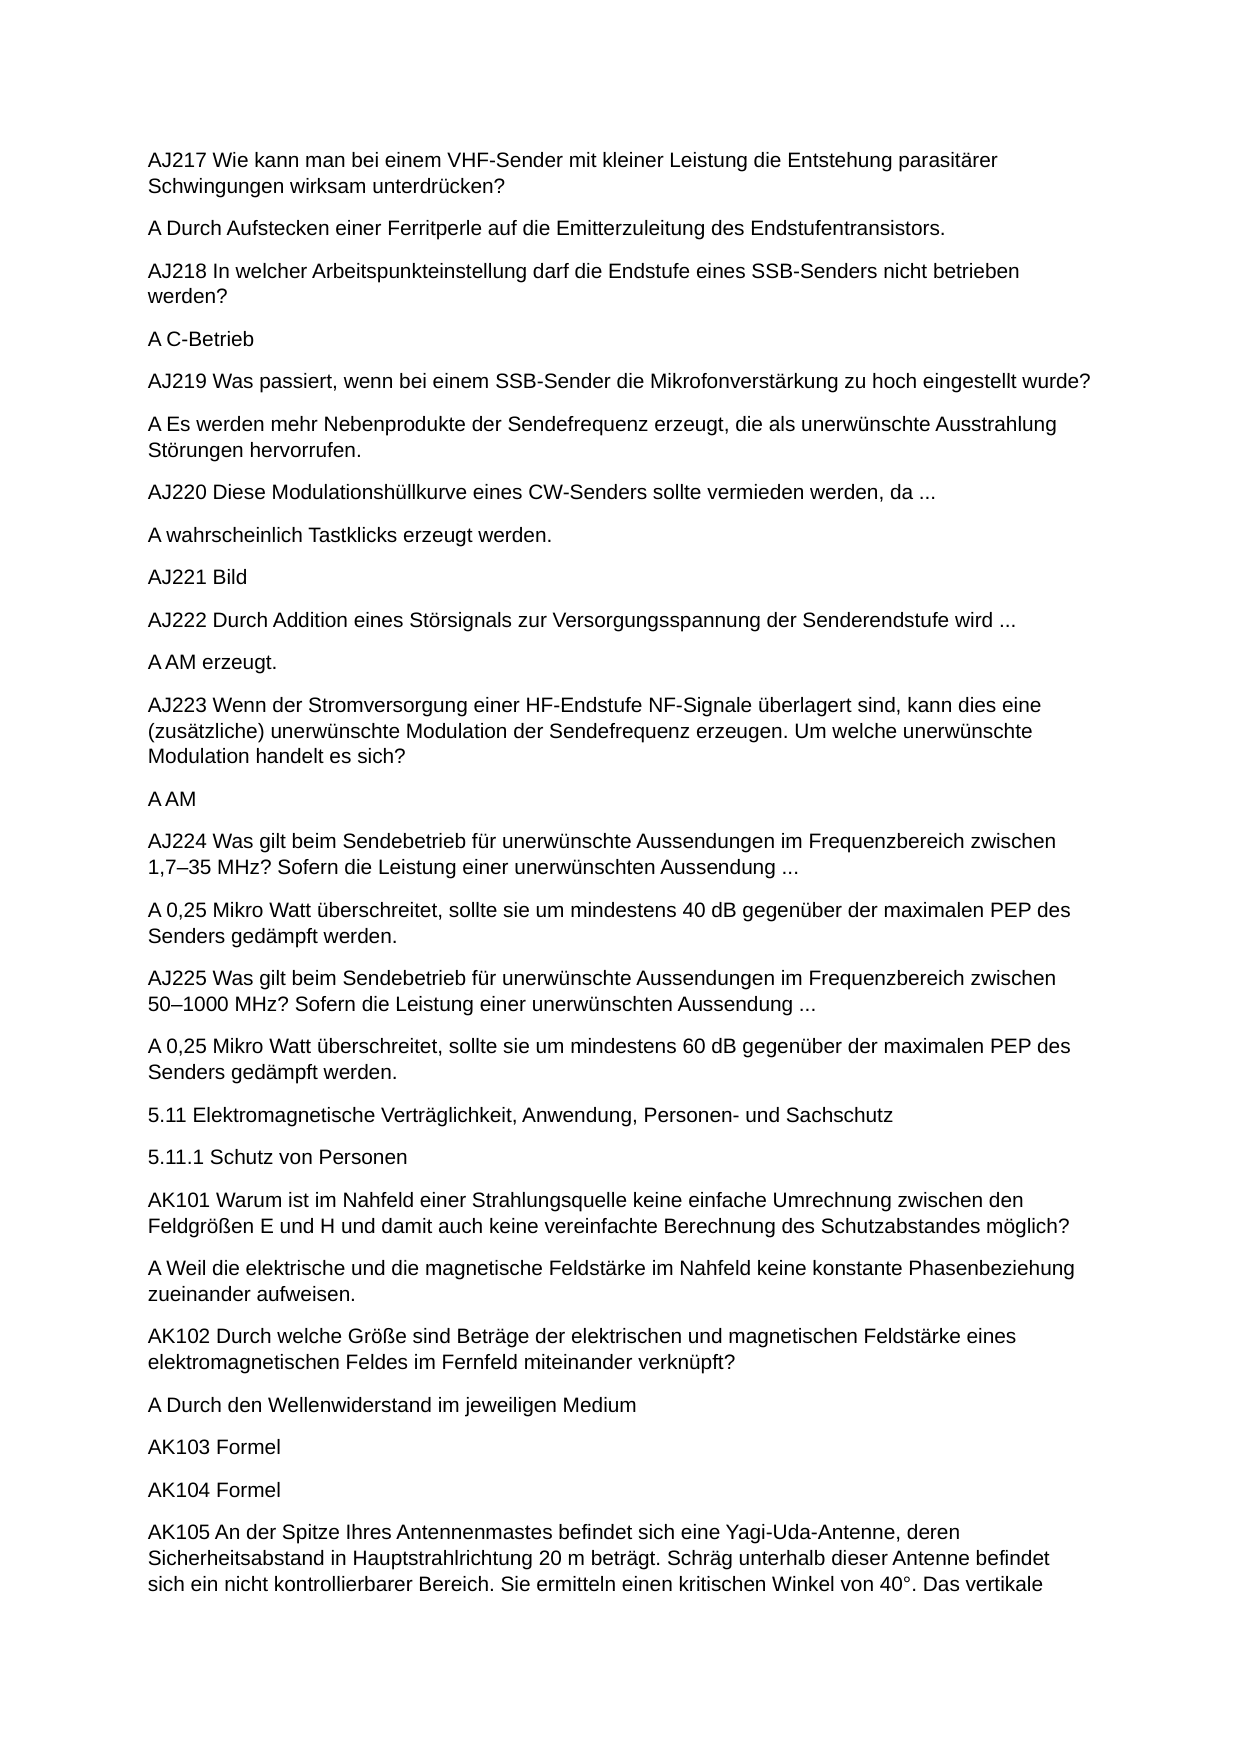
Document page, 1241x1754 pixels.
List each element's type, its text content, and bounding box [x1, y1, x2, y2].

text AJ222 Durch Addition eines Störsignals zur Versorgungsspannung der Senderendstufe wird ... [148, 608, 1093, 632]
text 5.11.1 Schutz von Personen [148, 1145, 1093, 1169]
text A 0,25 Mikro Watt überschreitet, sollte sie um mindestens 40 dB gegenüber der maximalen PEP des Senders gedämpft werden. [148, 898, 1093, 947]
text A AM erzeugt. [148, 650, 1093, 674]
text A 0,25 Mikro Watt überschreitet, sollte sie um mindestens 60 dB gegenüber der maximalen PEP des Senders gedämpft werden. [148, 1034, 1093, 1084]
text A Es werden mehr Nebenprodukte der Sendefrequenz erzeugt, die als unerwünschte Ausstrahlung Störungen hervorrufen. [148, 412, 1093, 462]
text AJ219 Was passiert, wenn bei einem SSB-Sender die Mikrofonverstärkung zu hoch eingestellt wurde? [148, 369, 1093, 393]
text AJ220 Diese Modulationshüllkurve eines CW-Senders sollte vermieden werden, da ... [148, 480, 1093, 504]
text A Weil die elektrische und die magnetische Feldstärke im Nahfeld keine konstante Phasenbeziehung zueinander aufweisen. [148, 1256, 1093, 1306]
text 5.11 Elektromagnetische Verträglichkeit, Anwendung, Personen- und Sachschutz [148, 1103, 1093, 1127]
text A AM [148, 787, 1093, 811]
text AJ218 In welcher Arbeitspunkteinstellung darf die Endstufe eines SSB-Senders nicht betrieben werden? [148, 258, 1093, 308]
text AK101 Warum ist im Nahfeld einer Strahlungsquelle keine einfache Umrechnung zwischen den Feldgrößen E und H und damit auch keine vereinfachte Berechnung des Schutzabstandes möglich? [148, 1188, 1093, 1237]
text A wahrscheinlich Tastklicks erzeugt werden. [148, 523, 1093, 547]
text AJ217 Wie kann man bei einem VHF-Sender mit kleiner Leistung die Entstehung parasitärer Schwingungen wirksam unterdrücken? [148, 148, 1093, 197]
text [148, 1520, 1093, 1596]
text AJ223 Wenn der Stromversorgung einer HF-Endstufe NF-Signale überlagert sind, kann dies eine (zusätzliche) unerwünschte Modulation der Sendefrequenz erzeugen. Um welche unerwünschte Modulation handelt es sich? [148, 693, 1093, 768]
text A Durch den Wellenwiderstand im jeweiligen Medium [148, 1393, 1093, 1417]
text AJ221 Bild [148, 565, 1093, 589]
text A C-Betrieb [148, 327, 1093, 351]
text AK104 Formel [148, 1478, 1093, 1502]
text AK102 Durch welche Größe sind Beträge der elektrischen und magnetischen Feldstärke eines elektromagnetischen Feldes im Fernfeld miteinander verknüpft? [148, 1324, 1093, 1374]
text AJ224 Was gilt beim Sendebetrieb für unerwünschte Aussendungen im Frequenzbereich zwischen 1,7–35 MHz? Sofern die Leistung einer unerwünschten Aussendung ... [148, 829, 1093, 879]
text AJ225 Was gilt beim Sendebetrieb für unerwünschte Aussendungen im Frequenzbereich zwischen 50–1000 MHz? Sofern die Leistung einer unerwünschten Aussendung ... [148, 966, 1093, 1016]
text AK103 Formel [148, 1435, 1093, 1459]
text A Durch Aufstecken einer Ferritperle auf die Emitterzuleitung des Endstufentransistors. [148, 216, 1093, 240]
